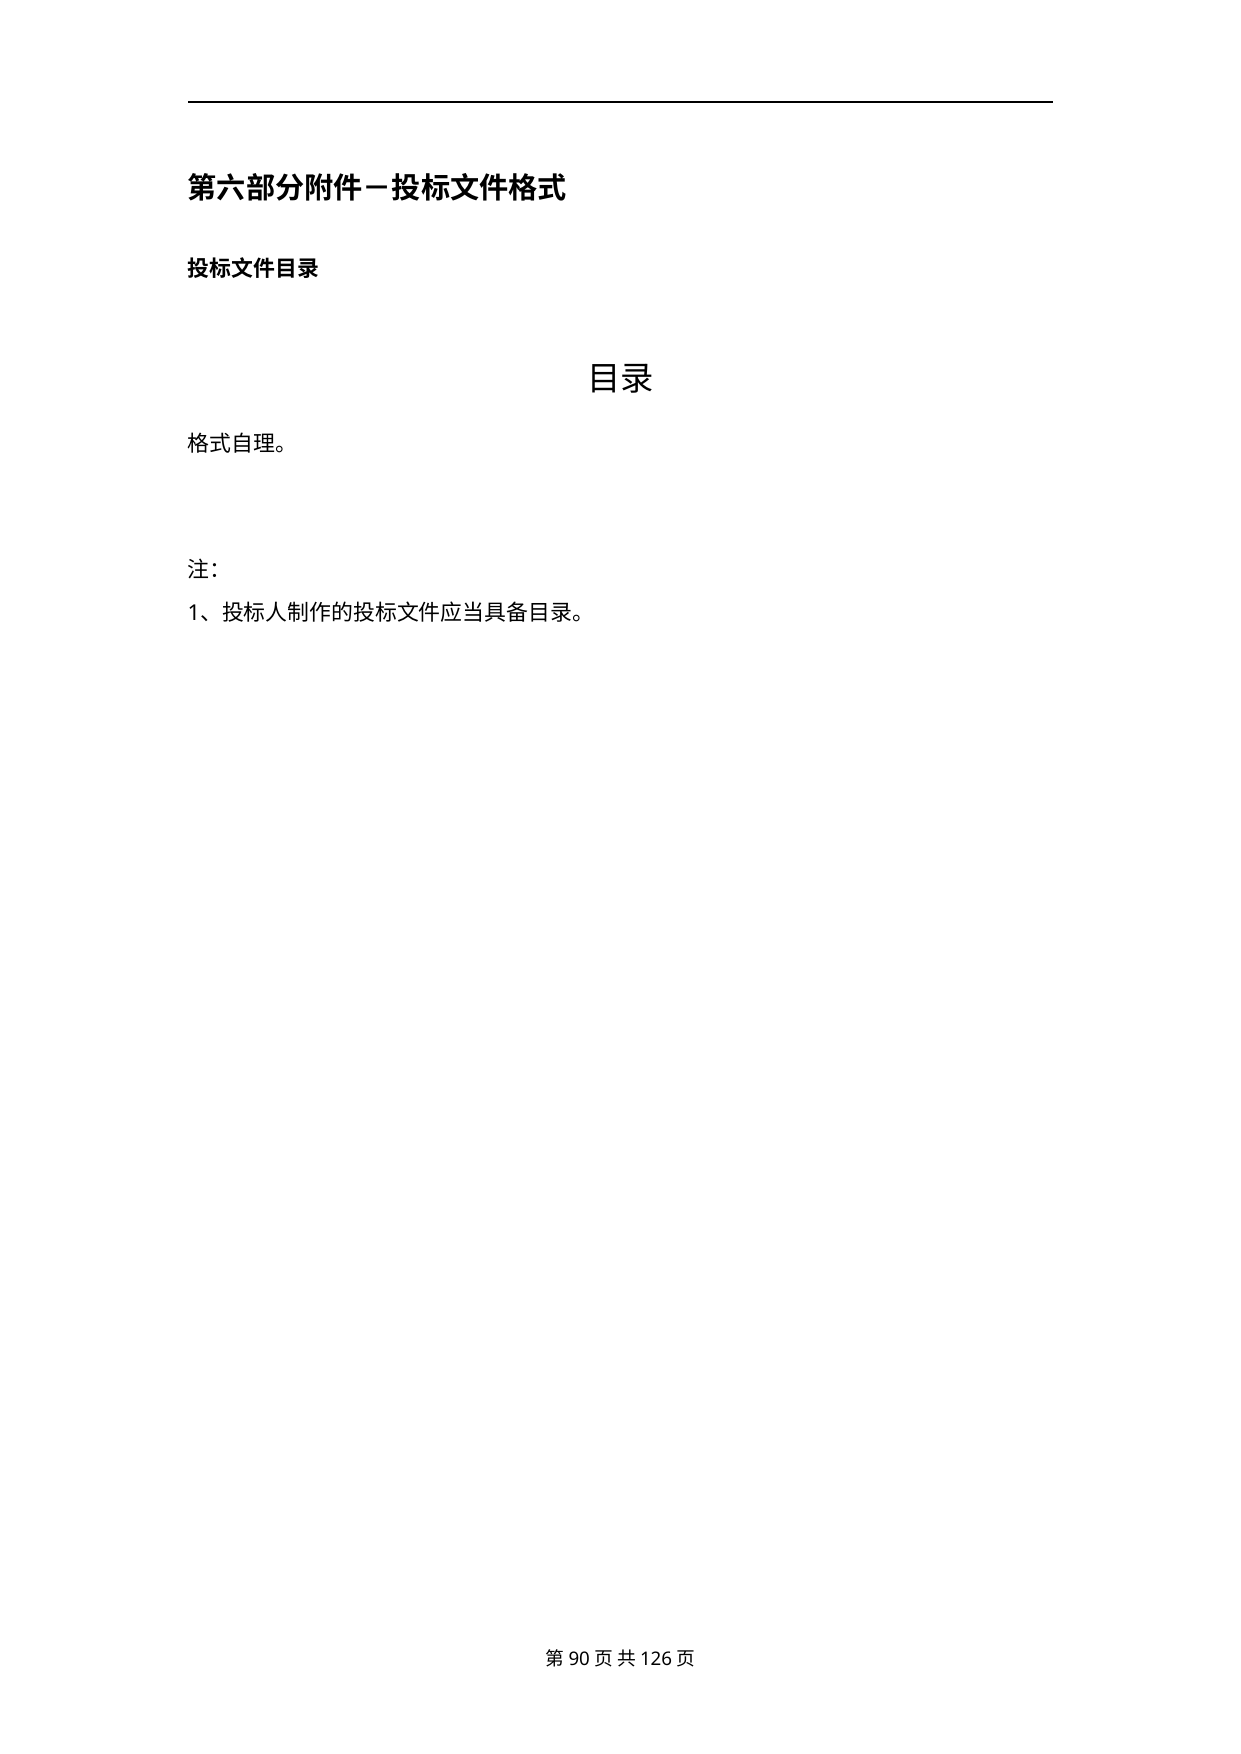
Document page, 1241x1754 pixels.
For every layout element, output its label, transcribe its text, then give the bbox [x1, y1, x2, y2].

text 注： [187, 549, 1053, 587]
subtitle 第六部分附件－投标文件格式 [187, 164, 1053, 207]
text 目录 [187, 351, 1053, 399]
subtitle 投标文件目录 [187, 251, 1053, 283]
text 1、投标人制作的投标文件应当具备目录。 [187, 592, 1053, 629]
text 格式自理。 [187, 423, 1053, 461]
